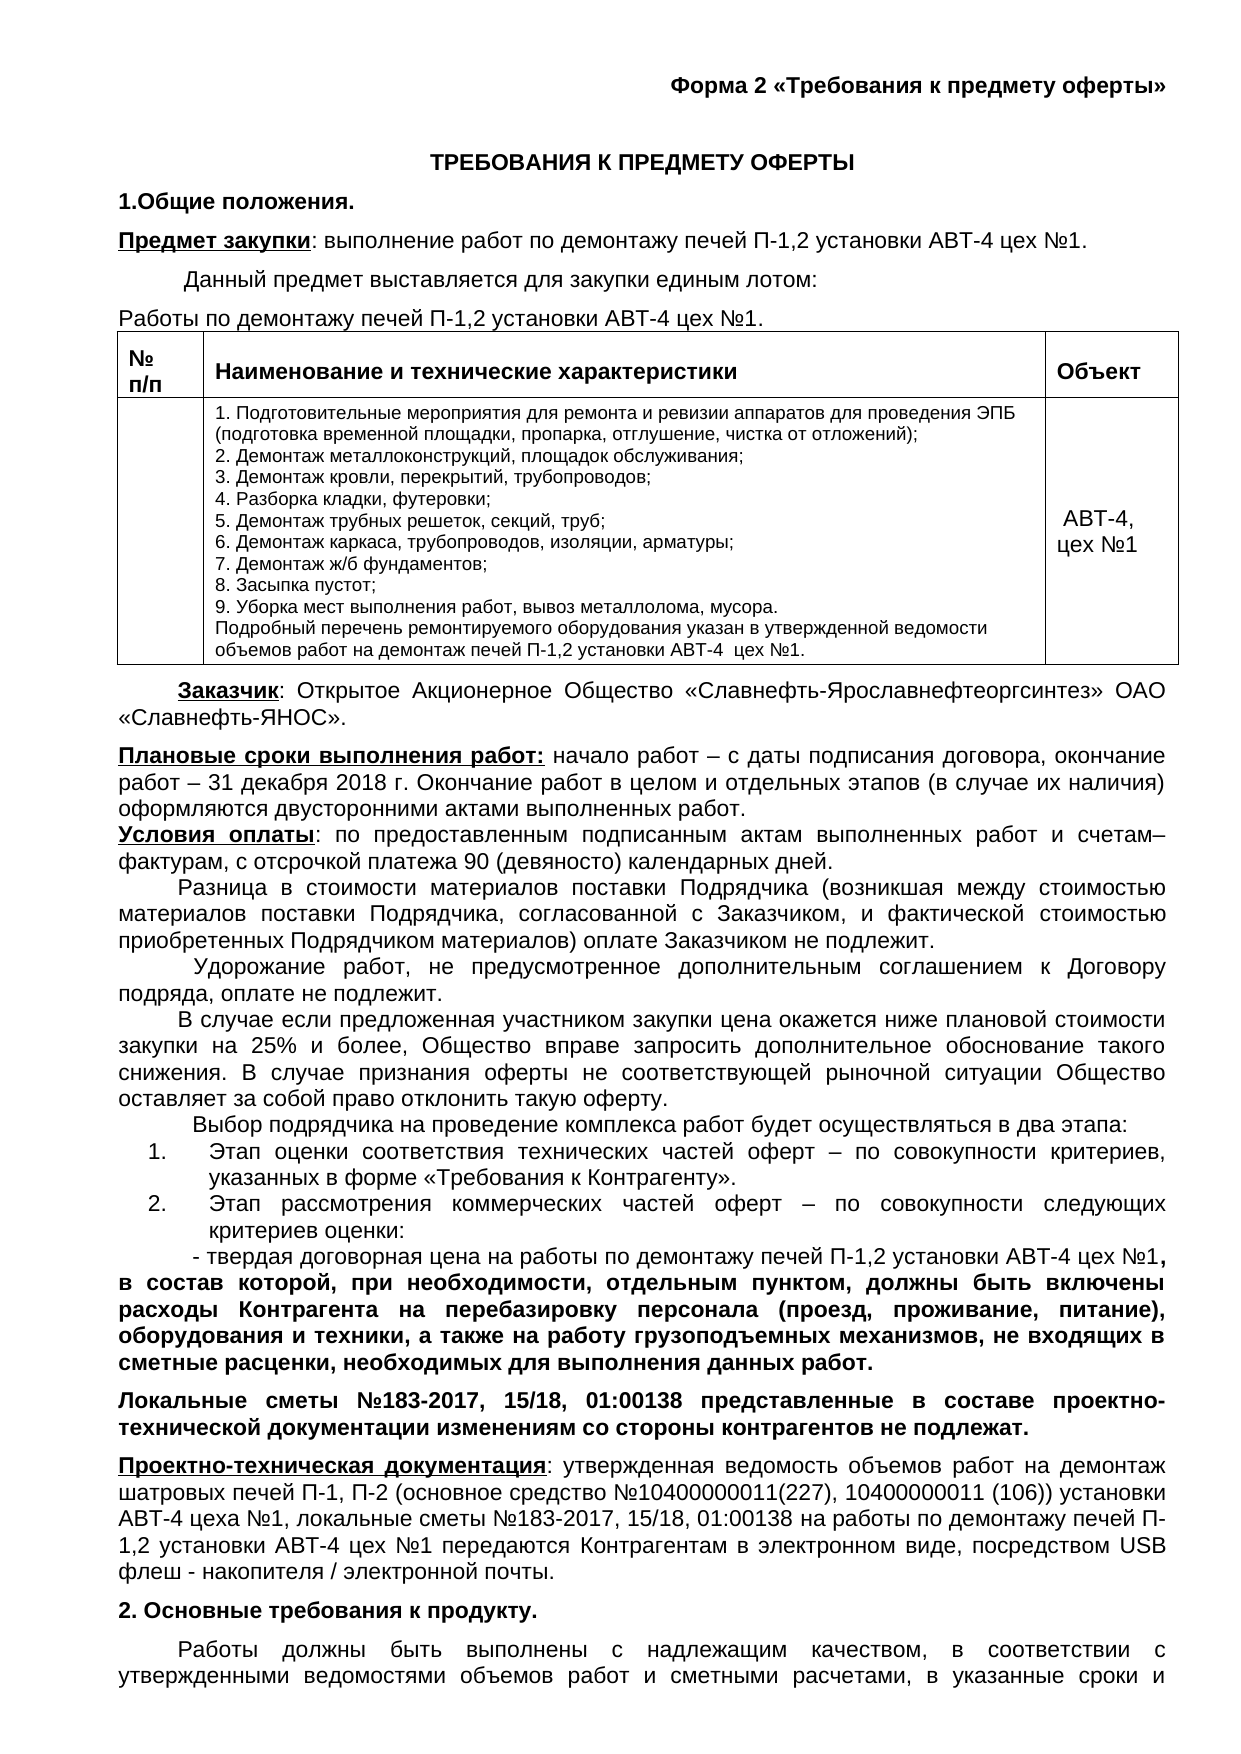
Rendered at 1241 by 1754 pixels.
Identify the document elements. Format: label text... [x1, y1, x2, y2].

text Выбор подрядчика на проведение комплекса работ будет осуществляться в два этапа: [118, 1111, 1166, 1138]
text ТРЕБОВАНИЯ К ПРЕДМЕТУ ОФЕРТЫ [118, 149, 1166, 176]
text Плановые сроки выполнения работ: начало работ – с даты подписания договора, окончание работ – 31 декабря 2018 г. Окончание работ в целом и отдельных этапов (в случае их наличия) оформляются двусторонними актами выполненных работ. [118, 742, 1166, 821]
text Проектно-техническая документация: утвержденная ведомость объемов работ на демонтаж шатровых печей П-1, П-2 (основное средство №10400000011(227), 10400000011 (106)) установки АВТ-4 цеха №1, локальные сметы №183-2017, 15/18, 01:00138 на работы по демонтажу печей П-1,2 установки АВТ-4 цех №1 передаются Контрагентам в электронном виде, посредством USB флеш - накопителя / электронной почты. [118, 1452, 1166, 1584]
text - твердая договорная цена на работы по демонтажу печей П-1,2 установки АВТ-4 цех №1, в состав которой, при необходимости, отдельным пунктом, должны быть включены расходы Контрагента на перебазировку персонала (проезд, проживание, питание), оборудования и техники, а также на работу грузоподъемных механизмов, не входящих в сметные расценки, необходимых для выполнения данных работ. [118, 1243, 1166, 1375]
text Работы по демонтажу печей П-1,2 установки АВТ-4 цех №1. [118, 305, 1166, 331]
text 2. Основные требования к продукту. [118, 1597, 1166, 1623]
text Данный предмет выставляется для закупки единым лотом: [118, 266, 1166, 292]
list Этап оценки соответствия технических частей оферт – по совокупности критериев, указанных в форме «Требования к Контрагенту». [148, 1138, 1166, 1190]
table_cell АВТ-4, цех №1 [1046, 398, 1178, 663]
table_header № п/п [118, 332, 203, 397]
table_cell 1. Подготовительные мероприятия для ремонта и ревизии аппаратов для проведения ЭПБ (подготовка временной площадки, пропарка, отглушение, чистка от отложений); 2. Демонтаж металлоконструкций, площадок обслуживания; 3. Демонтаж кровли, перекрытий, трубопроводов; 4. Разборка кладки, футеровки; 5. Демонтаж трубных решеток, секций, труб; 6. Демонтаж каркаса, трубопроводов, изоляции, арматуры; 7. Демонтаж ж/б фундаментов; 8. Засыпка пустот; 9. Уборка мест выполнения работ, вывоз металлолома, мусора. Подробный перечень ремонтируемого оборудования указан в утвержденной ведомости объемов работ на демонтаж печей П-1,2 установки АВТ-4 цех №1. [204, 398, 1045, 663]
text Разница в стоимости материалов поставки Подрядчика (возникшая между стоимостью материалов поставки Подрядчика, согласованной с Заказчиком, и фактической стоимостью приобретенных Подрядчиком материалов) оплате Заказчиком не подлежит. [118, 874, 1166, 953]
text Предмет закупки: выполнение работ по демонтажу печей П-1,2 установки АВТ-4 цех №1. [118, 227, 1166, 253]
text 1.Общие положения. [118, 188, 1166, 214]
table_header Объект [1046, 332, 1178, 397]
text Заказчик: Открытое Акционерное Общество «Славнефть-Ярославнефтеоргсинтез» ОАО «Славнефть-ЯНОС». [118, 677, 1166, 730]
text Локальные сметы №183-2017, 15/18, 01:00138 представленные в составе проектно-технической документации изменениям со стороны контрагентов не подлежат. [118, 1387, 1166, 1440]
text Форма 2 «Требования к предмету оферты» [118, 72, 1166, 98]
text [118, 1636, 1166, 1688]
table_header Наименование и технические характеристики [204, 332, 1045, 397]
table_cell [118, 398, 203, 663]
list Этап рассмотрения коммерческих частей оферт – по совокупности следующих критериев оценки: [148, 1190, 1166, 1243]
text В случае если предложенная участником закупки цена окажется ниже плановой стоимости закупки на 25% и более, Общество вправе запросить дополнительное обоснование такого снижения. В случае признания оферты не соответствующей рыночной ситуации Общество оставляет за собой право отклонить такую оферту. [118, 1006, 1166, 1111]
text Условия оплаты: по предоставленным подписанным актам выполненных работ и счетам–фактурам, с отсрочкой платежа 90 (девяносто) календарных дней. [118, 821, 1166, 874]
text Удорожание работ, не предусмотренное дополнительным соглашением к Договору подряда, оплате не подлежит. [118, 953, 1166, 1006]
